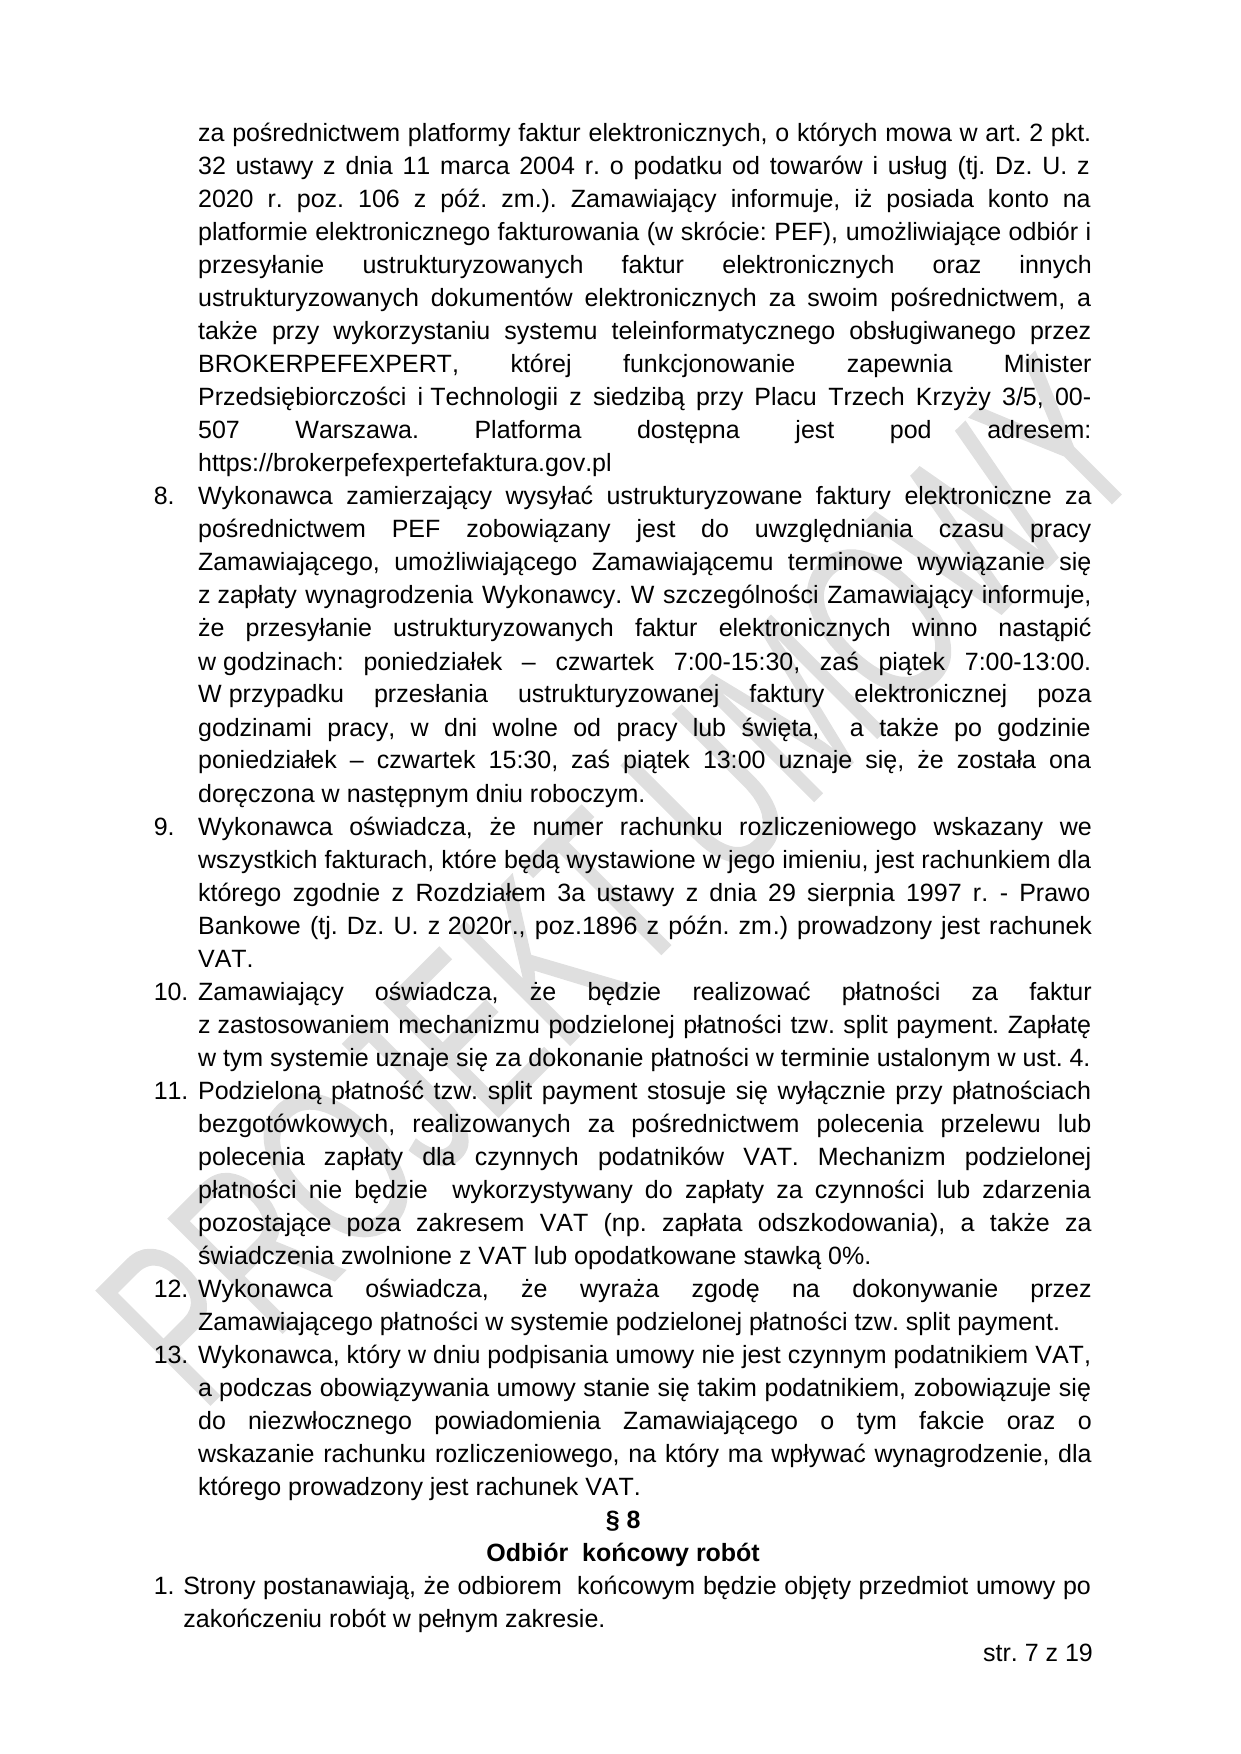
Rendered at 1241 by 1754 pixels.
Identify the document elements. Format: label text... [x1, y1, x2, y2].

text § 8 [153, 1505, 1092, 1534]
text Odbiór końcowy robót [153, 1538, 1092, 1567]
list Podzieloną płatność tzw. split payment stosuje się wyłącznie przy płatnościach bezgotówkowych, realizowanych za pośrednictwem polecenia przelewu lub polecenia zapłaty dla czynnych podatników VAT. Mechanizm podzielonej płatności nie będzie wykorzystywany do zapłaty za czynności lub zdarzenia pozostające poza zakresem VAT (np. zapłata odszkodowania), a także za świadczenia zwolnione z VAT lub opodatkowane stawką 0%. [153, 1076, 1092, 1269]
list Wykonawca oświadcza, że wyraża zgodę na dokonywanie przez Zamawiającego płatności w systemie podzielonej płatności tzw. split payment. [153, 1274, 1092, 1336]
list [153, 118, 1092, 477]
list Wykonawca, który w dniu podpisania umowy nie jest czynnym podatnikiem VAT, a podczas obowiązywania umowy stanie się takim podatnikiem, zobowiązuje się do niezwłocznego powiadomienia Zamawiającego o tym fakcie oraz o wskazanie rachunku rozliczeniowego, na który ma wpływać wynagrodzenie, dla którego prowadzony jest rachunek VAT. [153, 1340, 1092, 1501]
list Wykonawca oświadcza, że numer rachunku rozliczeniowego wskazany we wszystkich fakturach, które będą wystawione w jego imieniu, jest rachunkiem dla którego zgodnie z Rozdziałem 3a ustawy z dnia 29 sierpnia 1997 r. - Prawo Bankowe (tj. Dz. U. z 2020r., poz.1896 z późn. zm.) prowadzony jest rachunek VAT. [153, 812, 1092, 972]
list Zamawiający oświadcza, że będzie realizować płatności za faktur z zastosowaniem mechanizmu podzielonej płatności tzw. split payment. Zapłatę w tym systemie uznaje się za dokonanie płatności w terminie ustalonym w ust. 4. [153, 977, 1092, 1071]
list Wykonawca zamierzający wysyłać ustrukturyzowane faktury elektroniczne za pośrednictwem PEF zobowiązany jest do uwzględniania czasu pracy Zamawiającego, umożliwiającego Zamawiającemu terminowe wywiązanie się z zapłaty wynagrodzenia Wykonawcy. W szczególności Zamawiający informuje, że przesyłanie ustrukturyzowanych faktur elektronicznych winno nastąpić w godzinach: poniedziałek – czwartek 7:00-15:30, zaś piątek 7:00-13:00. W przypadku przesłania ustrukturyzowanej faktury elektronicznej poza godzinami pracy, w dni wolne od pracy lub święta, a także po godzinie poniedziałek – czwartek 15:30, zaś piątek 13:00 uznaje się, że została ona doręczona w następnym dniu roboczym. [153, 481, 1092, 807]
list Strony postanawiają, że odbiorem końcowym będzie objęty przedmiot umowy po zakończeniu robót w pełnym zakresie. [153, 1571, 1092, 1633]
